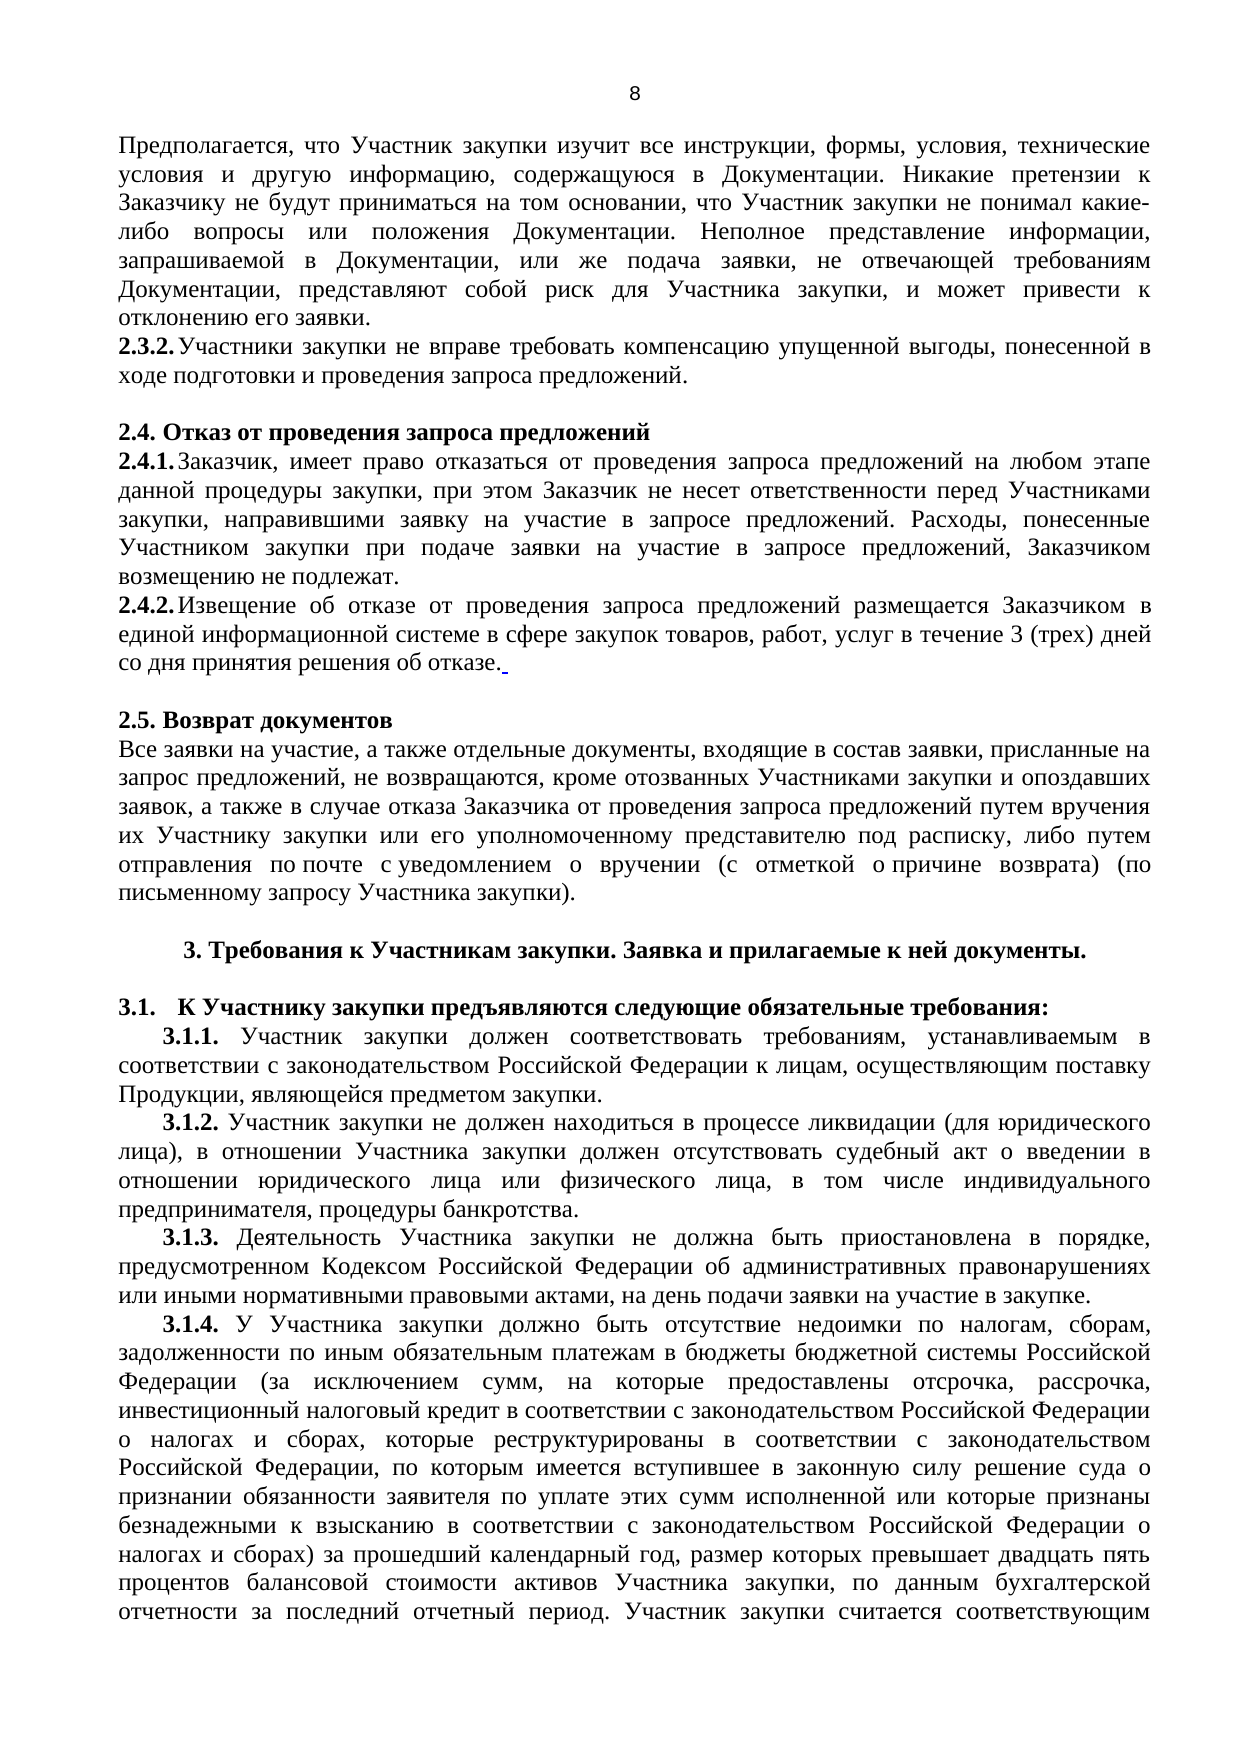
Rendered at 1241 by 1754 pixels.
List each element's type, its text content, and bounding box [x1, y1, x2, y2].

text 3.1.3. Деятельность Участника закупки не должна быть приостановлена в порядке, предусмотренном Кодексом Российской Федерации об административных правонарушениях или иными нормативными правовыми актами, на день подачи заявки на участие в закупке. [118, 1222, 1152, 1309]
text Предполагается, что Участник закупки изучит все инструкции, формы, условия, технические условия и другую информацию, содержащуюся в Документации. Никакие претензии к Заказчику не будут приниматься на том основании, что Участник закупки не понимал какие-либо вопросы или положения Документации. Неполное представление информации, запрашиваемой в Документации, или же подача заявки, не отвечающей требованиям Документации, представляют собой риск для Участника закупки, и может привести к отклонению его заявки. [118, 130, 1152, 331]
text 3. Требования к Участникам закупки. Заявка и прилагаемые к ней документы. [118, 935, 1152, 964]
list Отказ от проведения запроса предложений [118, 417, 1152, 446]
text 3.1. К Участнику закупки предъявляются следующие обязательные требования: [118, 992, 1152, 1021]
text 3.1.1. Участник закупки должен соответствовать требованиям, устанавливаемым в соответствии с законодательством Российской Федерации к лицам, осуществляющим поставку Продукции, являющейся предметом закупки. [118, 1021, 1152, 1107]
list Заказчик, имеет право отказаться от проведения запроса предложений на любом этапе данной процедуры закупки, при этом Заказчик не несет ответственности перед Участниками закупки, направившими заявку на участие в запросе предложений. Расходы, понесенные Участником закупки при подаче заявки на участие в запросе предложений, Заказчиком возмещению не подлежат. [118, 446, 1152, 590]
list Возврат документов [118, 705, 1152, 734]
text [118, 1309, 1152, 1625]
list Извещение об отказе от проведения запроса предложений размещается Заказчиком в единой информационной системе в сфере закупок товаров, работ, услуг в течение 3 (трех) дней со дня принятия решения об отказе. [118, 590, 1152, 676]
text 3.1.2. Участник закупки не должен находиться в процессе ликвидации (для юридического лица), в отношении Участника закупки должен отсутствовать судебный акт о введении в отношении юридического лица или физического лица, в том числе индивидуального предпринимателя, процедуры банкротства. [118, 1107, 1152, 1222]
text Все заявки на участие, а также отдельные документы, входящие в состав заявки, присланные на запрос предложений, не возвращаются, кроме отозванных Участниками закупки и опоздавших заявок, а также в случае отказа Заказчика от проведения запроса предложений путем вручения их Участнику закупки или его уполномоченному представителю под расписку, либо путем отправления по почте с уведомлением о вручении (с отметкой о причине возврата) (по письменному запросу Участника закупки). [118, 734, 1152, 906]
list Участники закупки не вправе требовать компенсацию упущенной выгоды, понесенной в ходе подготовки и проведения запроса предложений. [118, 331, 1152, 389]
